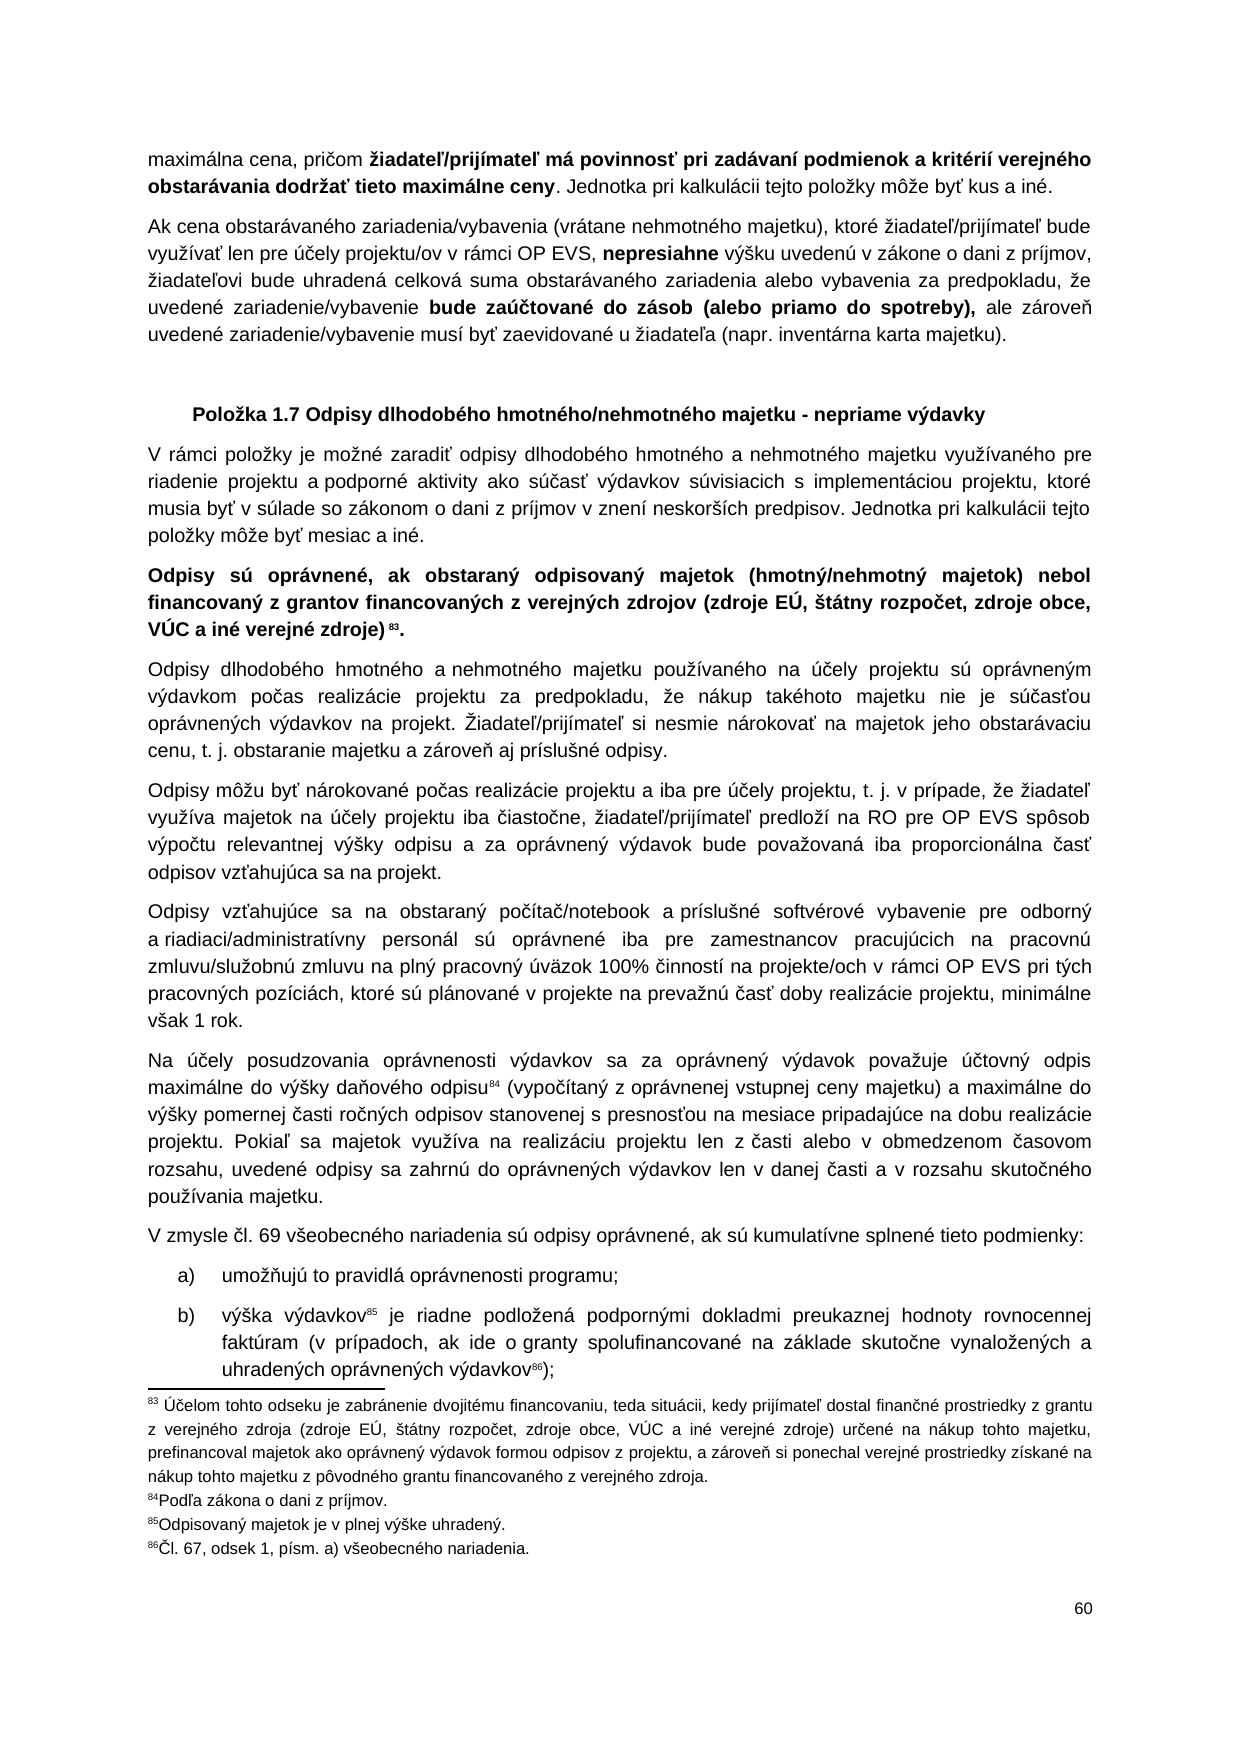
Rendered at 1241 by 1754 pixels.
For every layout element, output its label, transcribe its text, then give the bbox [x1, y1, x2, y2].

text Odpisy dlhodobého hmotného a nehmotného majetku používaného na účely projektu sú oprávneným výdavkom počas realizácie projektu za predpokladu, že nákup takéhoto majetku nie je súčasťou oprávnených výdavkov na projekt. Žiadateľ/prijímateľ si nesmie nárokovať na majetok jeho obstarávaciu cenu, t. j. obstaranie majetku a zároveň aj príslušné odpisy. [148, 658, 1092, 762]
text Na účely posudzovania oprávnenosti výdavkov sa za oprávnený výdavok považuje účtovný odpis maximálne do výšky daňového odpisu (vypočítaný z oprávnenej vstupnej ceny majetku) a maximálne do výšky pomernej časti ročných odpisov stanovenej s presnosťou na mesiace pripadajúce na dobu realizácie projektu. Pokiaľ sa majetok využíva na realizáciu projektu len z časti alebo v obmedzenom časovom rozsahu, uvedené odpisy sa zahrnú do oprávnených výdavkov len v danej časti a v rozsahu skutočného používania majetku. [148, 1049, 1092, 1207]
text V rámci položky je možné zaradiť odpisy dlhodobého hmotného a nehmotného majetku využívaného pre riadenie projektu a podporné aktivity ako súčasť výdavkov súvisiacich s implementáciou projektu, ktoré musia byť v súlade so zákonom o dani z príjmov v znení neskorších predpisov. Jednotka pri kalkulácii tejto položky môže byť mesiac a iné. [148, 442, 1092, 547]
text Odpisy môžu byť nárokované počas realizácie projektu a iba pre účely projektu, t. j. v prípade, že žiadateľ využíva majetok na účely projektu iba čiastočne, žiadateľ/prijímateľ predloží na RO pre OP EVS spôsob výpočtu relevantnej výšky odpisu a za oprávnený výdavok bude považovaná iba proporcionálna časť odpisov vzťahujúca sa na projekt. [148, 779, 1092, 883]
text Odpisy sú oprávnené, ak obstaraný odpisovaný majetok (hmotný/nehmotný majetok) nebol financovaný z grantov financovaných z verejných zdrojov (zdroje EÚ, štátny rozpočet, zdroje obce, VÚC a iné verejné zdroje) . [148, 564, 1092, 641]
text Odpisy vzťahujúce sa na obstaraný počítač/notebook a príslušné softvérové vybavenie pre odborný a riadiaci/administratívny personál sú oprávnené iba pre zamestnancov pracujúcich na pracovnú zmluvu/služobnú zmluvu na plný pracovný úväzok 100% činností na projekte/och v rámci OP EVS pri tých pracovných pozíciách, ktoré sú plánované v projekte na prevažnú časť doby realizácie projektu, minimálne však 1 rok. [148, 900, 1092, 1032]
list umožňujú to pravidlá oprávnenosti programu; [177, 1264, 1092, 1287]
list výška výdavkov je riadne podložená podpornými dokladmi preukaznej hodnoty rovnocennej faktúram (v prípadoch, ak ide o granty spolufinancované na základe skutočne vynaložených a uhradených oprávnených výdavkov); [177, 1304, 1092, 1381]
text Ak cena obstarávaného zariadenia/vybavenia (vrátane nehmotného majetku), ktoré žiadateľ/prijímateľ bude využívať len pre účely projektu/ov v rámci OP EVS, nepresiahne výšku uvedenú v zákone o dani z príjmov, žiadateľovi bude uhradená celková suma obstarávaného zariadenia alebo vybavenia za predpokladu, že uvedené zariadenie/vybavenie bude zaúčtované do zásob (alebo priamo do spotreby), ale zároveň uvedené zariadenie/vybavenie musí byť zaevidované u žiadateľa (napr. inventárna karta majetku). [148, 214, 1092, 346]
text V zmysle čl. 69 všeobecného nariadenia sú odpisy oprávnené, ak sú kumulatívne splnené tieto podmienky: [148, 1224, 1092, 1247]
text Položka 1.7 Odpisy dlhodobého hmotného/nehmotného majetku - nepriame výdavky [192, 403, 1092, 425]
text V komentári žiadateľ zadefinuje presnú špecifikáciu, tzn. presne špecifikuje požadované minimálne technické parametre a množstvo obstaraného zariadenia/vybavenia. V rozpočte ako aj v komentári k rozpočtu sa neuvádza konkrétny názov zariadenia/vybavenia, resp. názov výrobcu. Takýto odkaz možno použiť len vtedy, ak nemožno opísať predmet zákazky dostatočne presne a zrozumiteľne v súlade so zákonom o VO, musí byť doplnený slovami: „alebo ekvivalentný“. Jednotková cena v rozpočte sa berie ako maximálna cena, pričom žiadateľ/prijímateľ má povinnosť pri zadávaní podmienok a kritérií verejného obstarávania dodržať tieto maximálne ceny. Jednotka pri kalkulácii tejto položky môže byť kus a iné. [148, 148, 1092, 198]
